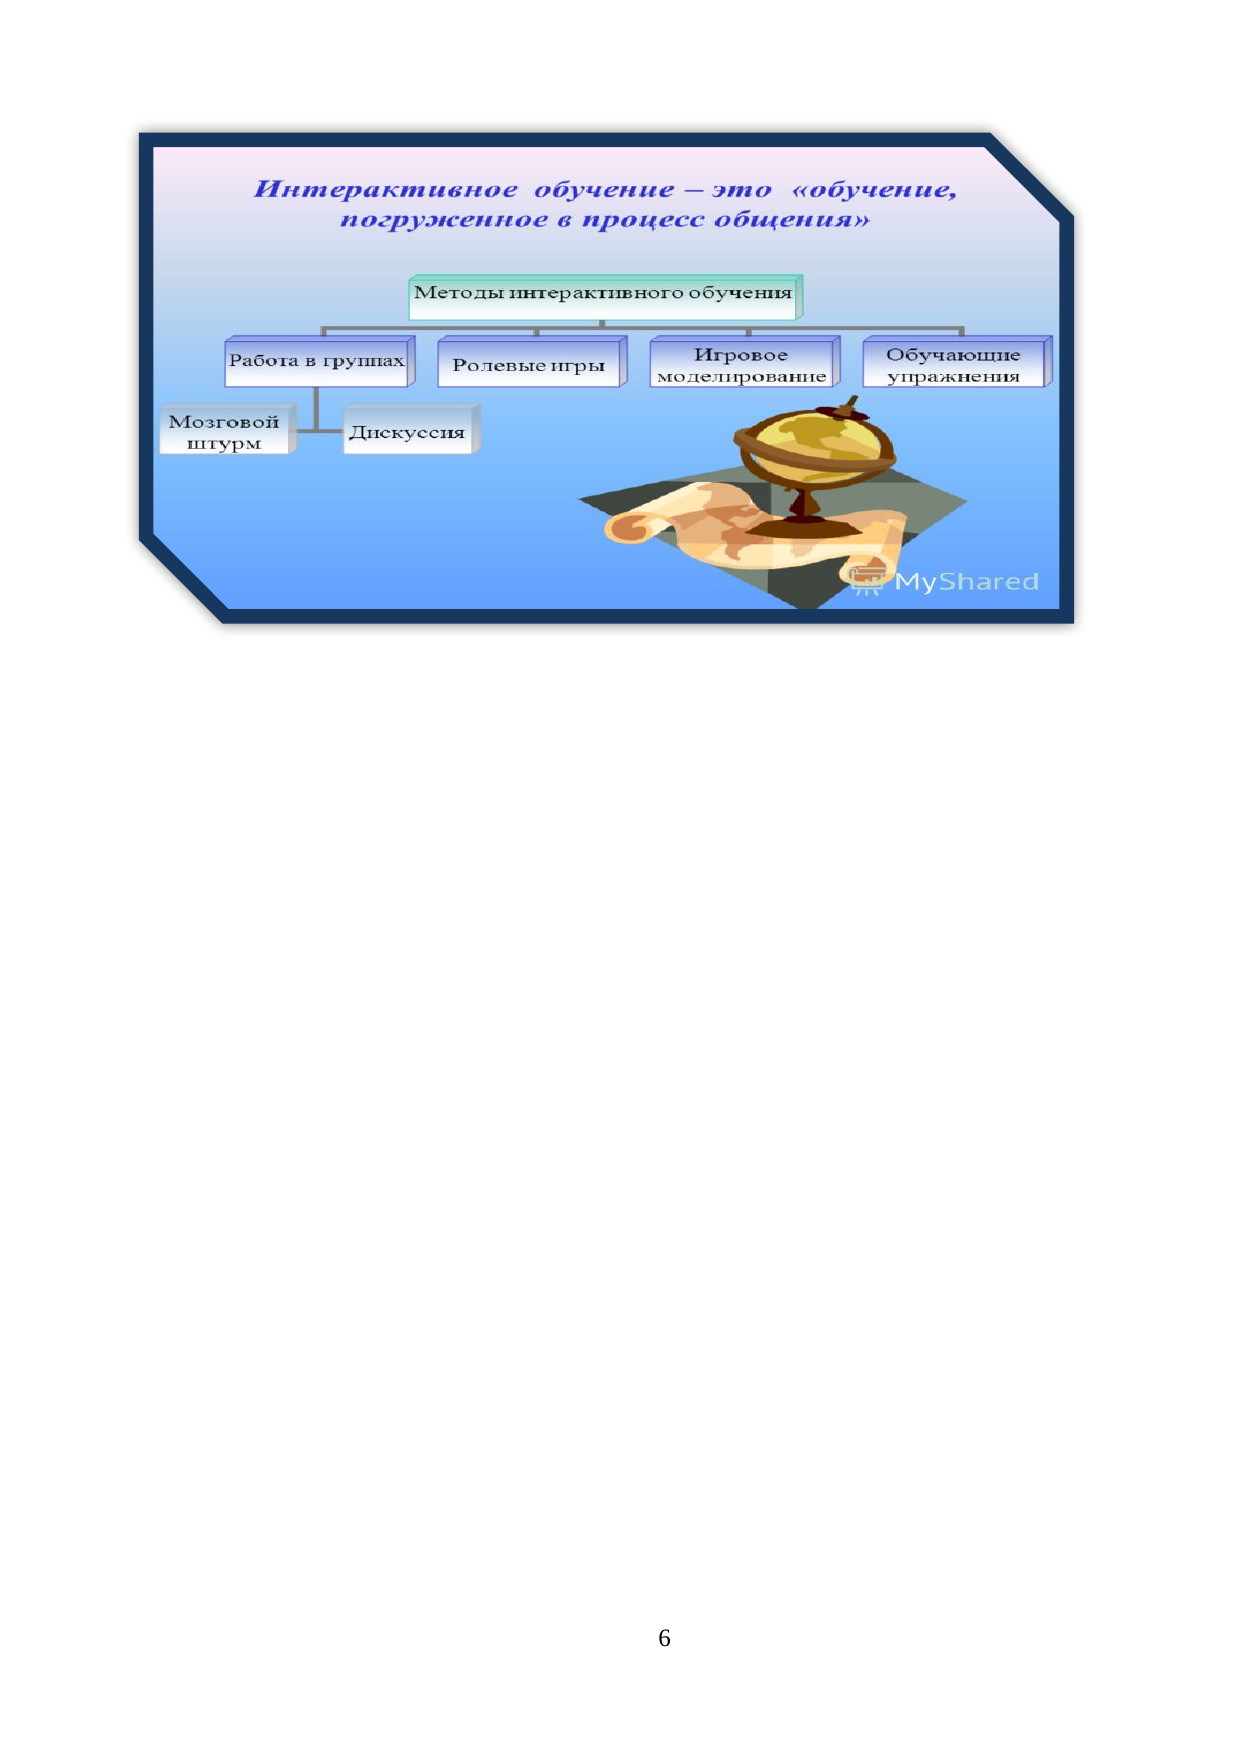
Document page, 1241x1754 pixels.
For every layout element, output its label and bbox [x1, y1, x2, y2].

picture [154, 148, 1059, 609]
